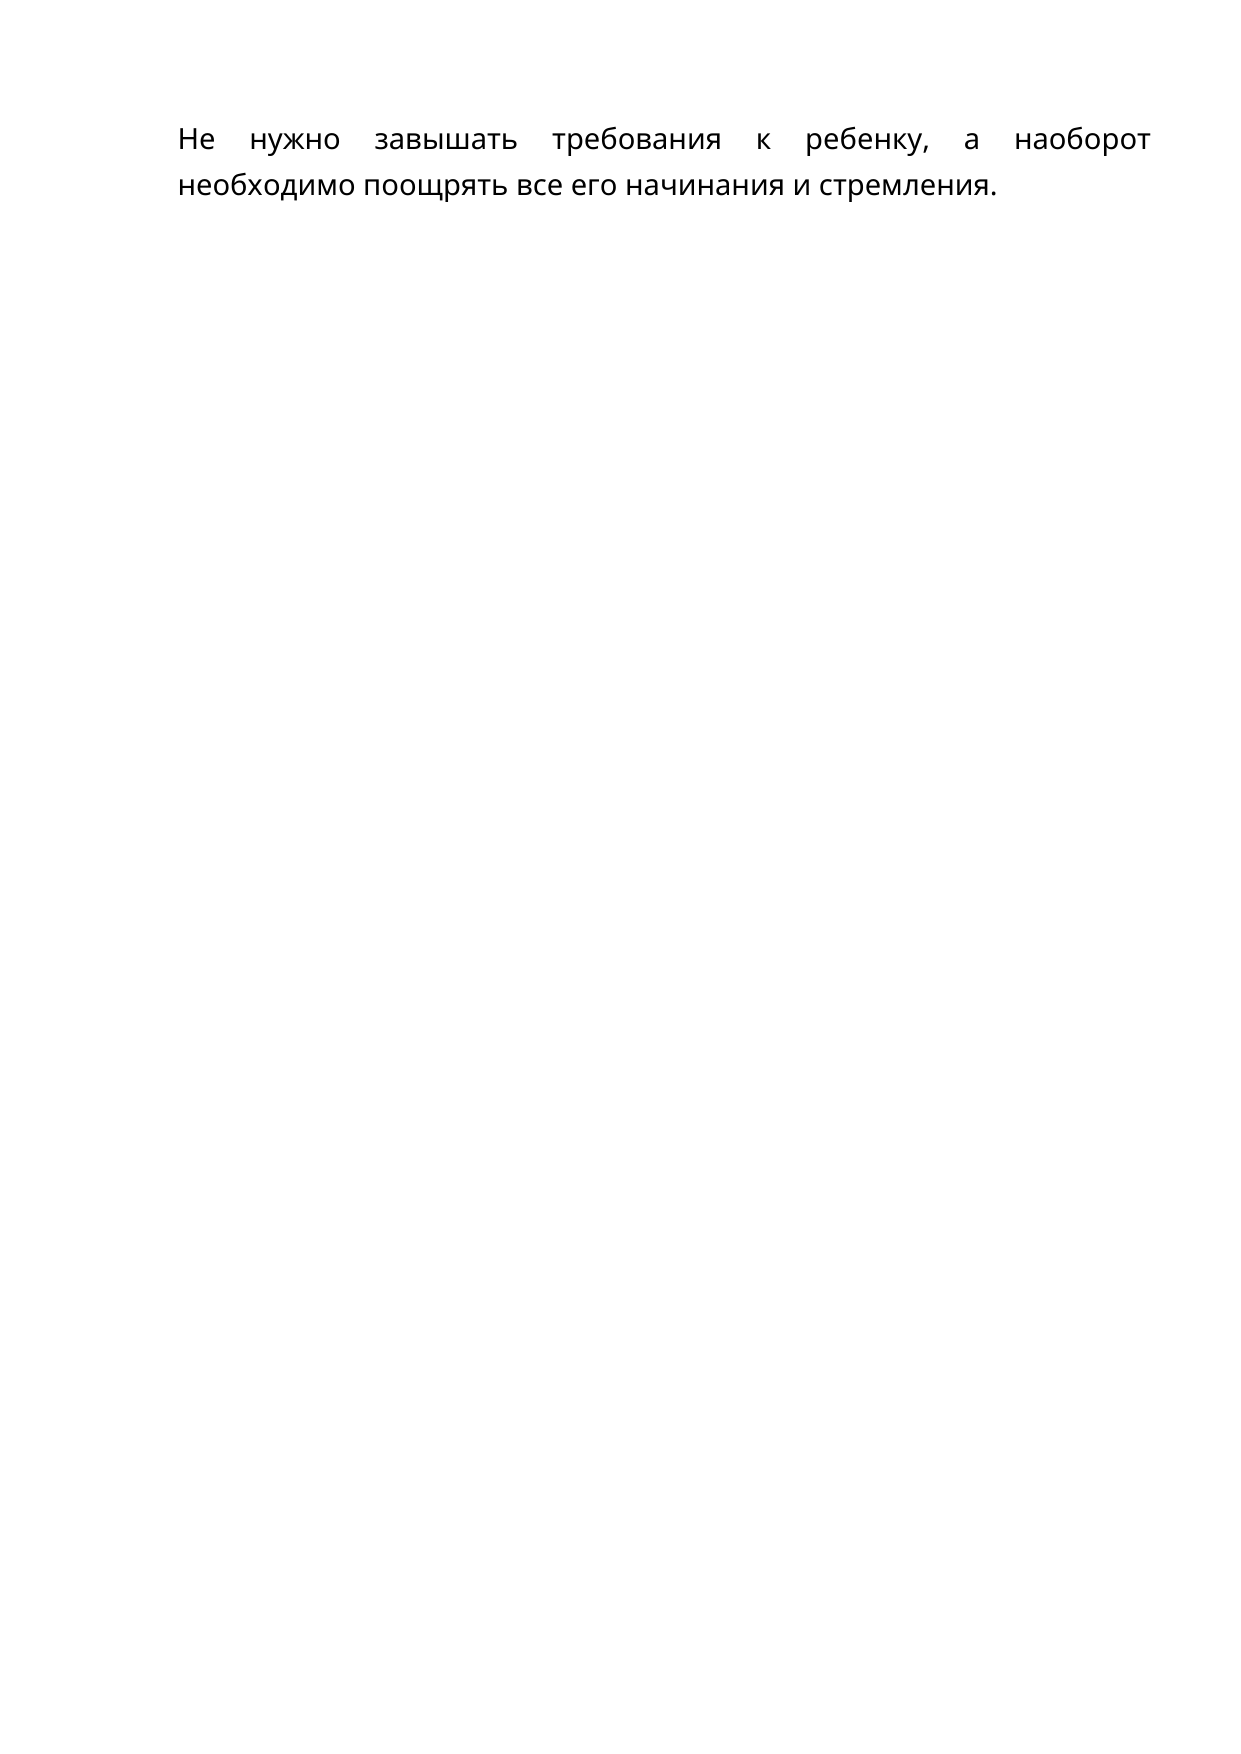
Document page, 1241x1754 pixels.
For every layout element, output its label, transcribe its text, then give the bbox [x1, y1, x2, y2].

text Не нужно завышать требования к ребенку, а наоборот необходимо поощрять все его начинания и стремления. [177, 118, 1152, 203]
